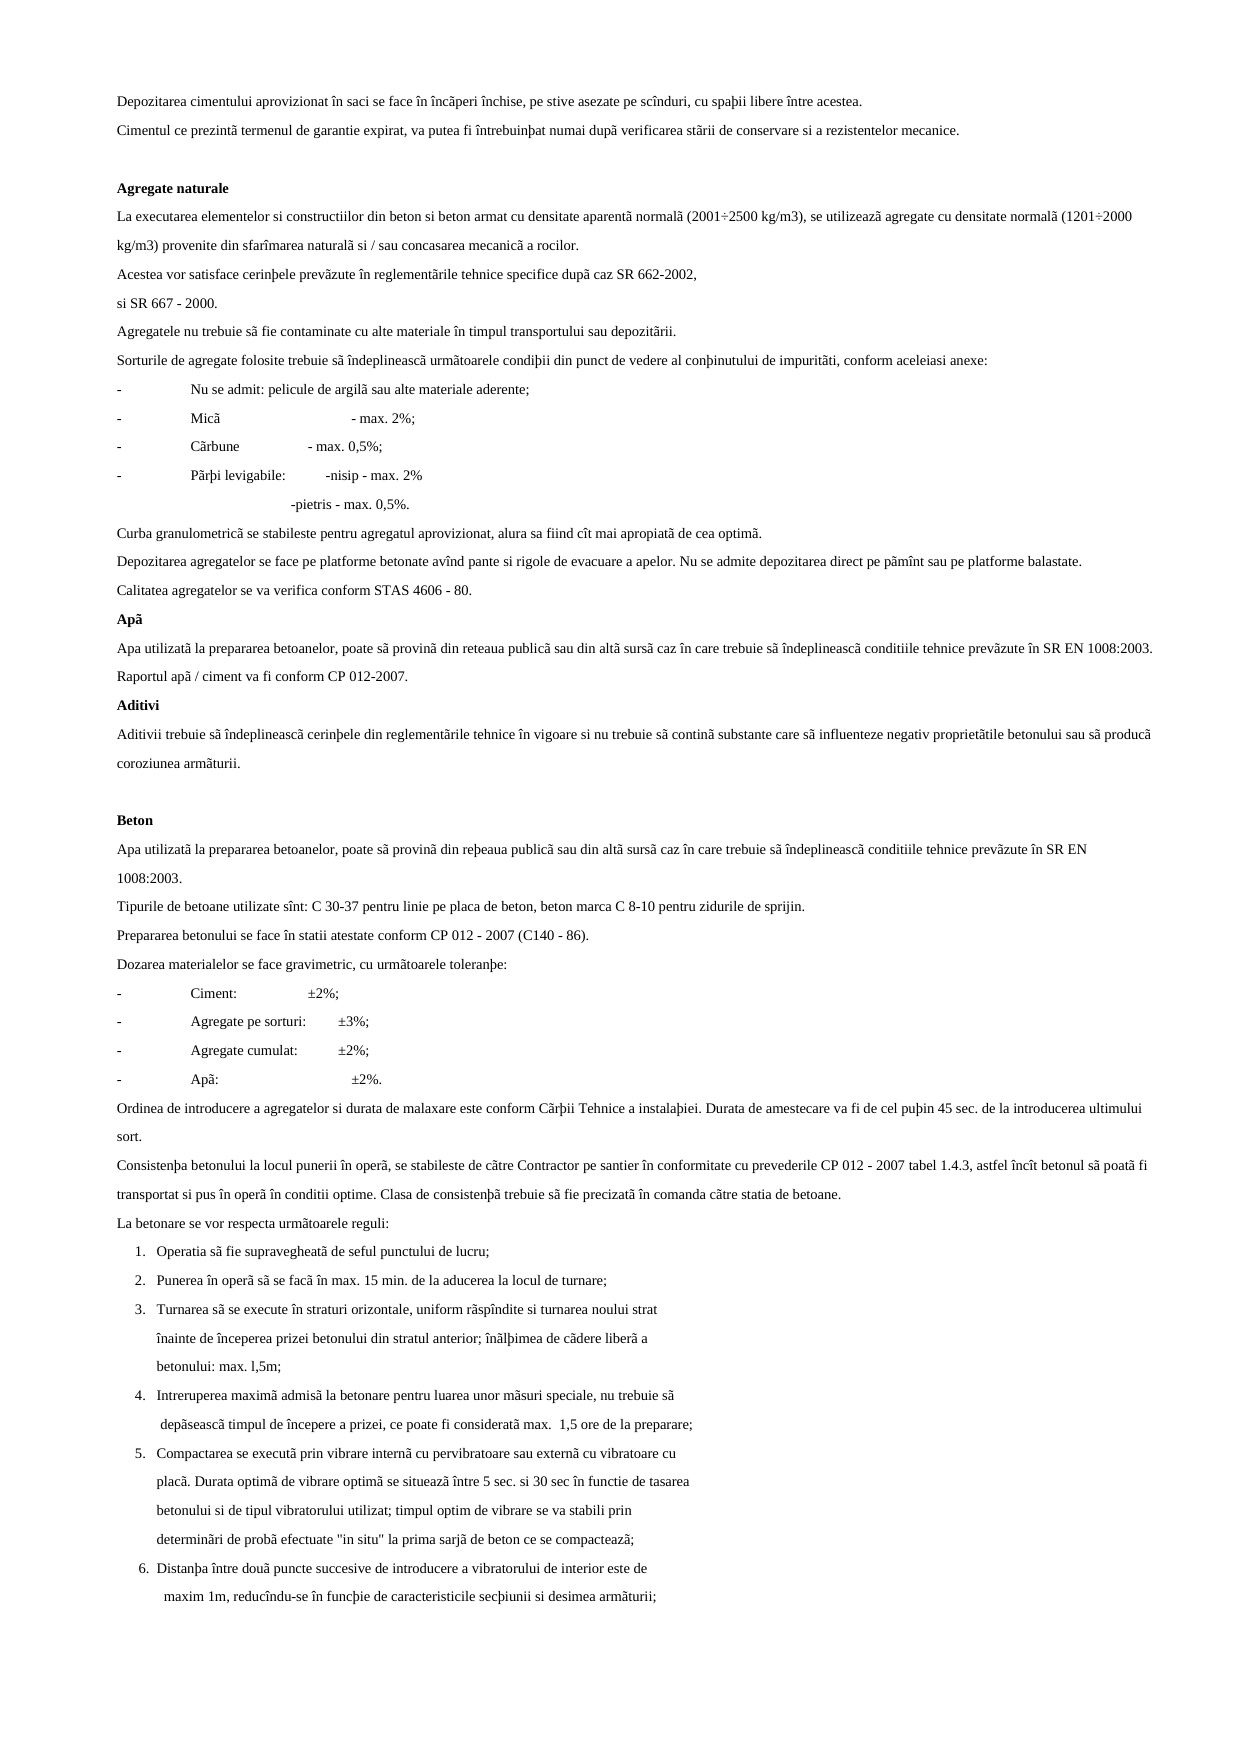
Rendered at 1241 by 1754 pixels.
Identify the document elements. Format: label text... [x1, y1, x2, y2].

text Ordinea de introducere a agregatelor si durata de malaxare este conform Cãrþii Tehnice a instalaþiei. Durata de amestecare va fi de cel puþin 45 sec. de la introducerea ultimului sort. [117, 1087, 1155, 1145]
text - Ciment: ±2%; [117, 972, 1155, 1001]
text - Nu se admit: pelicule de argilã sau alte materiale aderente; [117, 369, 1155, 397]
text 1. Operatia sã fie supravegheatã de seful punctului de lucru; [117, 1231, 1155, 1260]
text La executarea elementelor si constructiilor din beton si beton armat cu densitate aparentã normalã (2001÷2500 kg/m3), se utilizeazã agregate cu densitate normalã (1201÷2000 kg/m3) provenite din sfarîmarea naturalã si / sau concasarea mecanicã a rocilor. [117, 196, 1155, 254]
text - Cãrbune - max. 0,5%; [117, 426, 1155, 455]
text Sorturile de agregate folosite trebuie sã îndeplineascã urmãtoarele condiþii din punct de vedere al conþinutului de impuritãti, conform aceleiasi anexe: [117, 340, 1155, 369]
text Dozarea materialelor se face gravimetric, cu urmãtoarele toleranþe: [117, 944, 1155, 972]
text Tipurile de betoane utilizate sînt: C 30-37 pentru linie pe placa de beton, beton marca C 8-10 pentru zidurile de sprijin. [117, 886, 1155, 915]
text si SR 667 - 2000. [117, 282, 1155, 311]
text - Apã: ±2%. [117, 1059, 1155, 1087]
text Prepararea betonului se face în statii atestate conform CP 012 - 2007 (C140 - 86). [117, 915, 1155, 944]
text - Pãrþi levigabile: -nisip - max. 2% [117, 455, 1155, 484]
text - Agregate cumulat: ±2%; [117, 1030, 1155, 1059]
text betonului si de tipul vibratorului utilizat; timpul optim de vibrare se va stabili prin [117, 1490, 1155, 1519]
text Apa utilizatã la prepararea betoanelor, poate sã provinã din reteaua publicã sau din altã sursã caz în care trebuie sã îndeplineascã conditiile tehnice prevãzute în SR EN 1008:2003. [117, 627, 1155, 656]
text Apa utilizatã la prepararea betoanelor, poate sã provinã din reþeaua publicã sau din altã sursã caz în care trebuie sã îndeplineascã conditiile tehnice prevãzute în SR EN 1008:2003. [117, 829, 1155, 886]
text Apã [117, 599, 1155, 627]
text Acestea vor satisface cerinþele prevãzute în reglementãrile tehnice specifice dupã caz SR 662-2002, [117, 254, 1155, 282]
text Consistenþa betonului la locul punerii în operã, se stabileste de cãtre Contractor pe santier în conformitate cu prevederile CP 012 - 2007 tabel 1.4.3, astfel încît betonul sã poatã fi transportat si pus în operã în conditii optime. Clasa de consistenþã trebuie sã fie precizatã în comanda cãtre statia de betoane. [117, 1145, 1155, 1202]
text Depozitarea agregatelor se face pe platforme betonate avînd pante si rigole de evacuare a apelor. Nu se admite depozitarea direct pe pãmînt sau pe platforme balastate. [117, 541, 1155, 570]
text La betonare se vor respecta urmãtoarele reguli: [117, 1202, 1155, 1231]
text Agregatele nu trebuie sã fie contaminate cu alte materiale în timpul transportului sau depozitãrii. [117, 311, 1155, 340]
text Cimentul ce prezintã termenul de garantie expirat, va putea fi întrebuinþat numai dupã verificarea stãrii de conservare si a rezistentelor mecanice. [117, 110, 1155, 139]
text 3. Turnarea sã se execute în straturi orizontale, uniform rãspîndite si turnarea noului strat înainte de începerea prizei betonului din stratul anterior; înãlþimea de cãdere liberã a betonului: max. l,5m; [117, 1289, 1155, 1375]
text Aditivi [117, 685, 1155, 714]
text Curba granulometricã se stabileste pentru agregatul aprovizionat, alura sa fiind cît mai apropiatã de cea optimã. [117, 512, 1155, 541]
text Calitatea agregatelor se va verifica conform STAS 4606 - 80. [117, 570, 1155, 599]
text Depozitarea cimentului aprovizionat în saci se face în încãperi închise, pe stive asezate pe scînduri, cu spaþii libere între acestea. [117, 81, 1155, 110]
text 4. Intreruperea maximã admisã la betonare pentru luarea unor mãsuri speciale, nu trebuie sã depãseascã timpul de începere a prizei, ce poate fi consideratã max. 1,5 ore de la preparare; [117, 1375, 1155, 1432]
text Raportul apã / ciment va fi conform CP 012-2007. [117, 656, 1155, 685]
text - Micã - max. 2%; [117, 397, 1155, 426]
text 6. Distanþa între douã puncte succesive de introducere a vibratorului de interior este de maxim 1m, reducîndu-se în funcþie de caracteristicile secþiunii si desimea armãturii; [117, 1547, 1155, 1605]
text Agregate naturale [117, 167, 1155, 196]
text 5. Compactarea se executã prin vibrare internã cu pervibratoare sau externã cu vibratoare cu [117, 1432, 1155, 1461]
text determinãri de probã efectuate "in situ" la prima sarjã de beton ce se compacteazã; [117, 1519, 1155, 1547]
text - Agregate pe sorturi: ±3%; [117, 1001, 1155, 1030]
text placã. Durata optimã de vibrare optimã se situeazã între 5 sec. si 30 sec în functie de tasarea [117, 1461, 1155, 1490]
text 2. Punerea în operã sã se facã în max. 15 min. de la aducerea la locul de turnare; [117, 1260, 1155, 1289]
text Beton [117, 800, 1155, 829]
text -pietris - max. 0,5%. [117, 484, 1155, 512]
text Aditivii trebuie sã îndeplineascã cerinþele din reglementãrile tehnice în vigoare si nu trebuie sã continã substante care sã influenteze negativ proprietãtile betonului sau sã producã coroziunea armãturii. [117, 714, 1155, 771]
